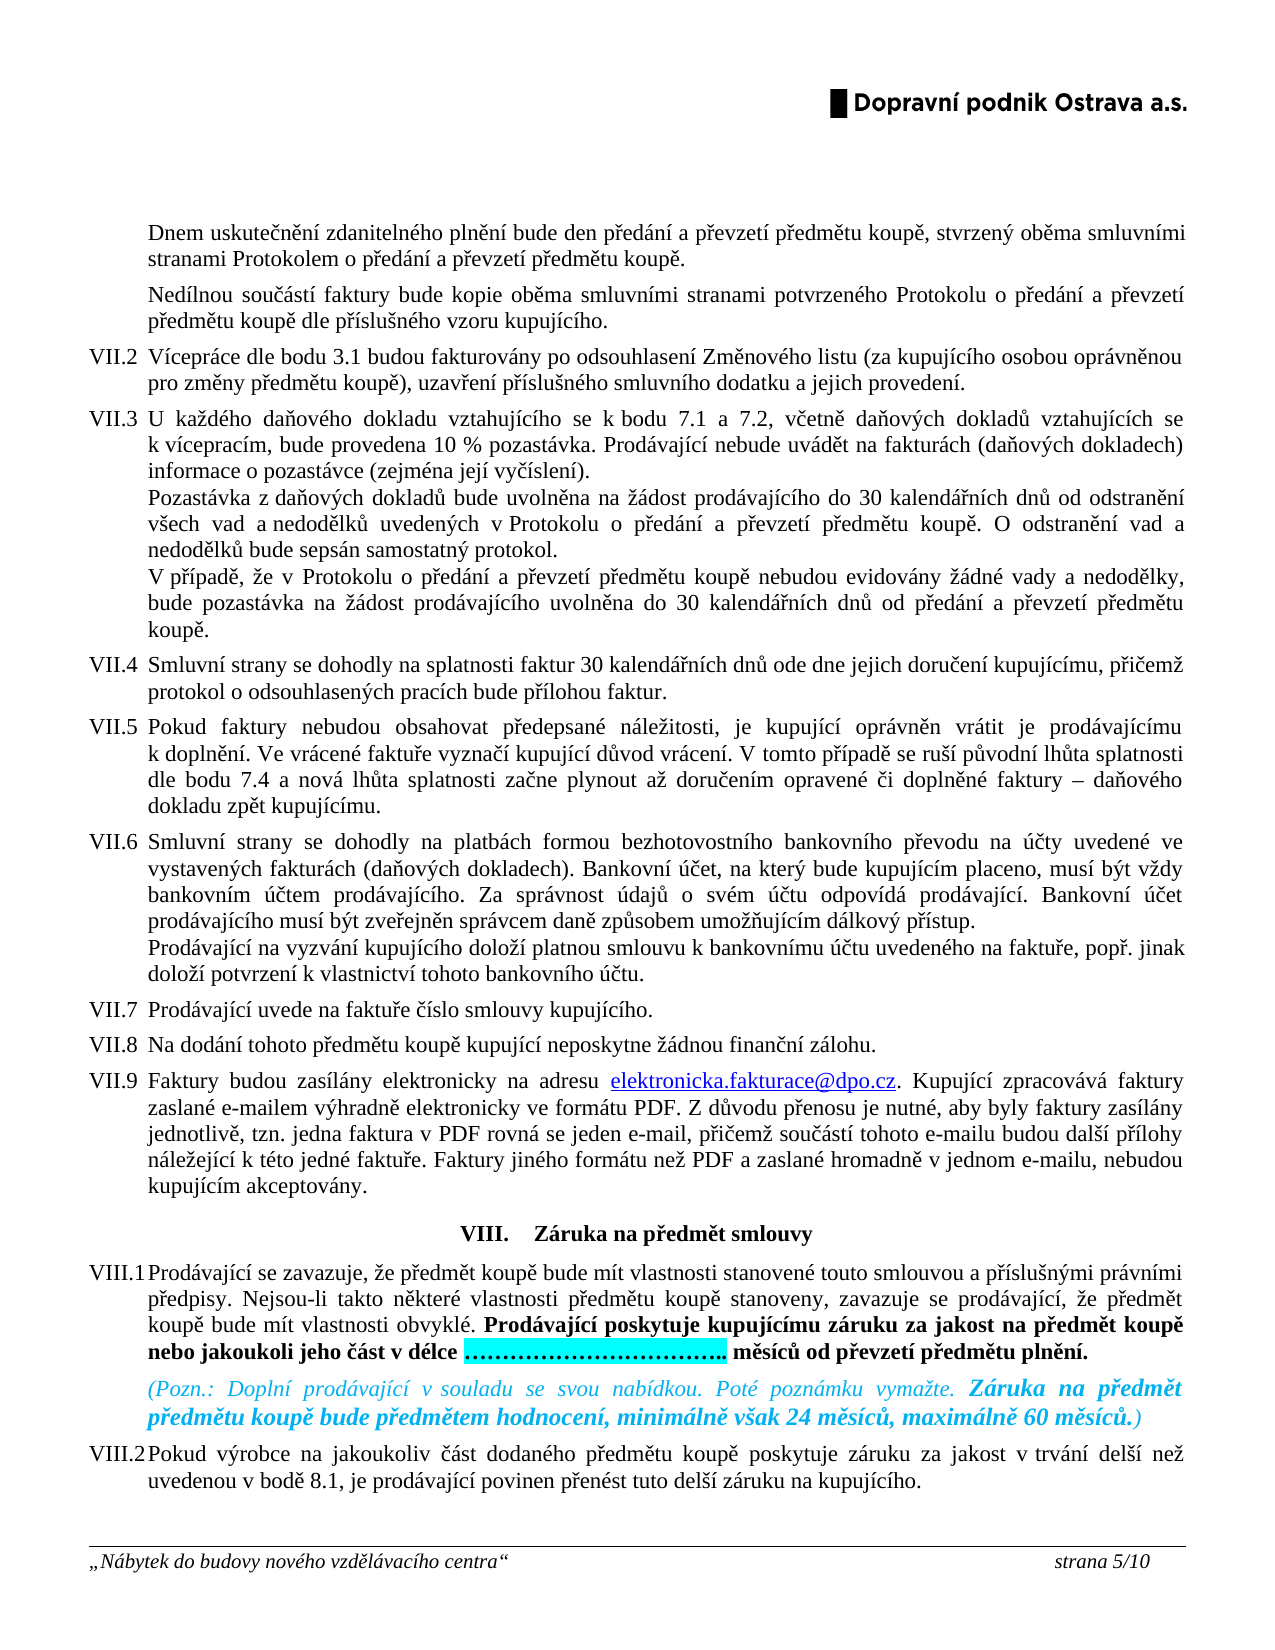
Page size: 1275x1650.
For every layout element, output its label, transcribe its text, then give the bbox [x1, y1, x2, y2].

subtitle Záruka na předmět smlouvy [89, 1220, 1184, 1246]
list Prodávající uvede na faktuře číslo smlouvy kupujícího. [89, 996, 1184, 1022]
list Na dodání tohoto předmětu koupě kupující neposkytne žádnou finanční zálohu. [89, 1031, 1184, 1058]
text (Pozn.: Doplní prodávající v souladu se svou nabídkou. Poté poznámku vymažte. Záruka na předmět předmětu koupě bude předmětem hodnocení, minimálně však 24 měsíců, maximálně 60 měsíců.) [148, 1373, 1184, 1431]
text Dnem uskutečnění zdanitelného plnění bude den předání a převzetí předmětu koupě, stvrzený oběma smluvními stranami Protokolem o předání a převzetí předmětu koupě. [148, 218, 1186, 271]
list U každého daňového dokladu vztahujícího se k bodu 7.1 a 7.2, včetně daňových dokladů vztahujících se k vícepracím, bude provedena 10 % pozastávka. Prodávající nebude uvádět na fakturách (daňových dokladech) informace o pozastávce (zejména její vyčíslení). [89, 405, 1184, 484]
list Smluvní strany se dohodly na platbách formou bezhotovostního bankovního převodu na účty uvedené ve vystavených fakturách (daňových dokladech). Bankovní účet, na který bude kupujícím placeno, musí být vždy bankovním účtem prodávajícího. Za správnost údajů o svém účtu odpovídá prodávající. Bankovní účet prodávajícího musí být zveřejněn správcem daně způsobem umožňujícím dálkový přístup. [89, 828, 1184, 934]
list Faktury budou zasílány elektronicky na adresu elektronicka.fakturace@dpo.cz. Kupující zpracovává faktury zaslané e-mailem výhradně elektronicky ve formátu PDF. Z důvodu přenosu je nutné, aby byly faktury zasílány jednotlivě, tzn. jedna faktura v PDF rovná se jeden e-mail, přičemž součástí tohoto e-mailu budou další přílohy náležející k této jedné faktuře. Faktury jiného formátu než PDF a zaslané hromadně v jednom e-mailu, nebudou kupujícím akceptovány. [89, 1067, 1184, 1199]
picture [830, 89, 1187, 118]
list Pokud výrobce na jakoukoliv část dodaného předmětu koupě poskytuje záruku za jakost v trvání delší než uvedenou v bodě 8.1, je prodávající povinen přenést tuto delší záruku na kupujícího. [89, 1440, 1184, 1493]
text Nedílnou součástí faktury bude kopie oběma smluvními stranami potvrzeného Protokolu o předání a převzetí předmětu koupě dle příslušného vzoru kupujícího. [148, 281, 1186, 333]
list Pokud faktury nebudou obsahovat předepsané náležitosti, je kupující oprávněn vrátit je prodávajícímu k doplnění. Ve vrácené faktuře vyznačí kupující důvod vrácení. V tomto případě se ruší původní lhůta splatnosti dle bodu 7.4 a nová lhůta splatnosti začne plynout až doručením opravené či doplněné faktury – daňového dokladu zpět kupujícímu. [89, 713, 1184, 819]
text V případě, že v Protokolu o předání a převzetí předmětu koupě nebudou evidovány žádné vady a nedodělky, bude pozastávka na žádost prodávajícího uvolněna do 30 kalendářních dnů od předání a převzetí předmětu koupě. [148, 563, 1186, 642]
list Smluvní strany se dohodly na splatnosti faktur 30 kalendářních dnů ode dne jejich doručení kupujícímu, přičemž protokol o odsouhlasených pracích bude přílohou faktur. [89, 651, 1184, 704]
list Vícepráce dle bodu 3.1 budou fakturovány po odsouhlasení Změnového listu (za kupujícího osobou oprávněnou pro změny předmětu koupě), uzavření příslušného smluvního dodatku a jejich provedení. [89, 343, 1184, 395]
list Prodávající se zavazuje, že předmět koupě bude mít vlastnosti stanovené touto smlouvou a příslušnými právními předpisy. Nejsou-li takto některé vlastnosti předmětu koupě stanoveny, zavazuje se prodávající, že předmět koupě bude mít vlastnosti obvyklé. Prodávající poskytuje kupujícímu záruku za jakost na předmět koupě nebo jakoukoli jeho část v délce …………………………….. měsíců od převzetí předmětu plnění. [89, 1259, 1184, 1364]
text Pozastávka z daňových dokladů bude uvolněna na žádost prodávajícího do 30 kalendářních dnů od odstranění všech vad a nedodělků uvedených v Protokolu o předání a převzetí předmětu koupě. O odstranění vad a nedodělků bude sepsán samostatný protokol. [148, 484, 1186, 563]
text Prodávající na vyzvání kupujícího doloží platnou smlouvu k bankovnímu účtu uvedeného na faktuře, popř. jinak doloží potvrzení k vlastnictví tohoto bankovního účtu. [148, 934, 1186, 986]
